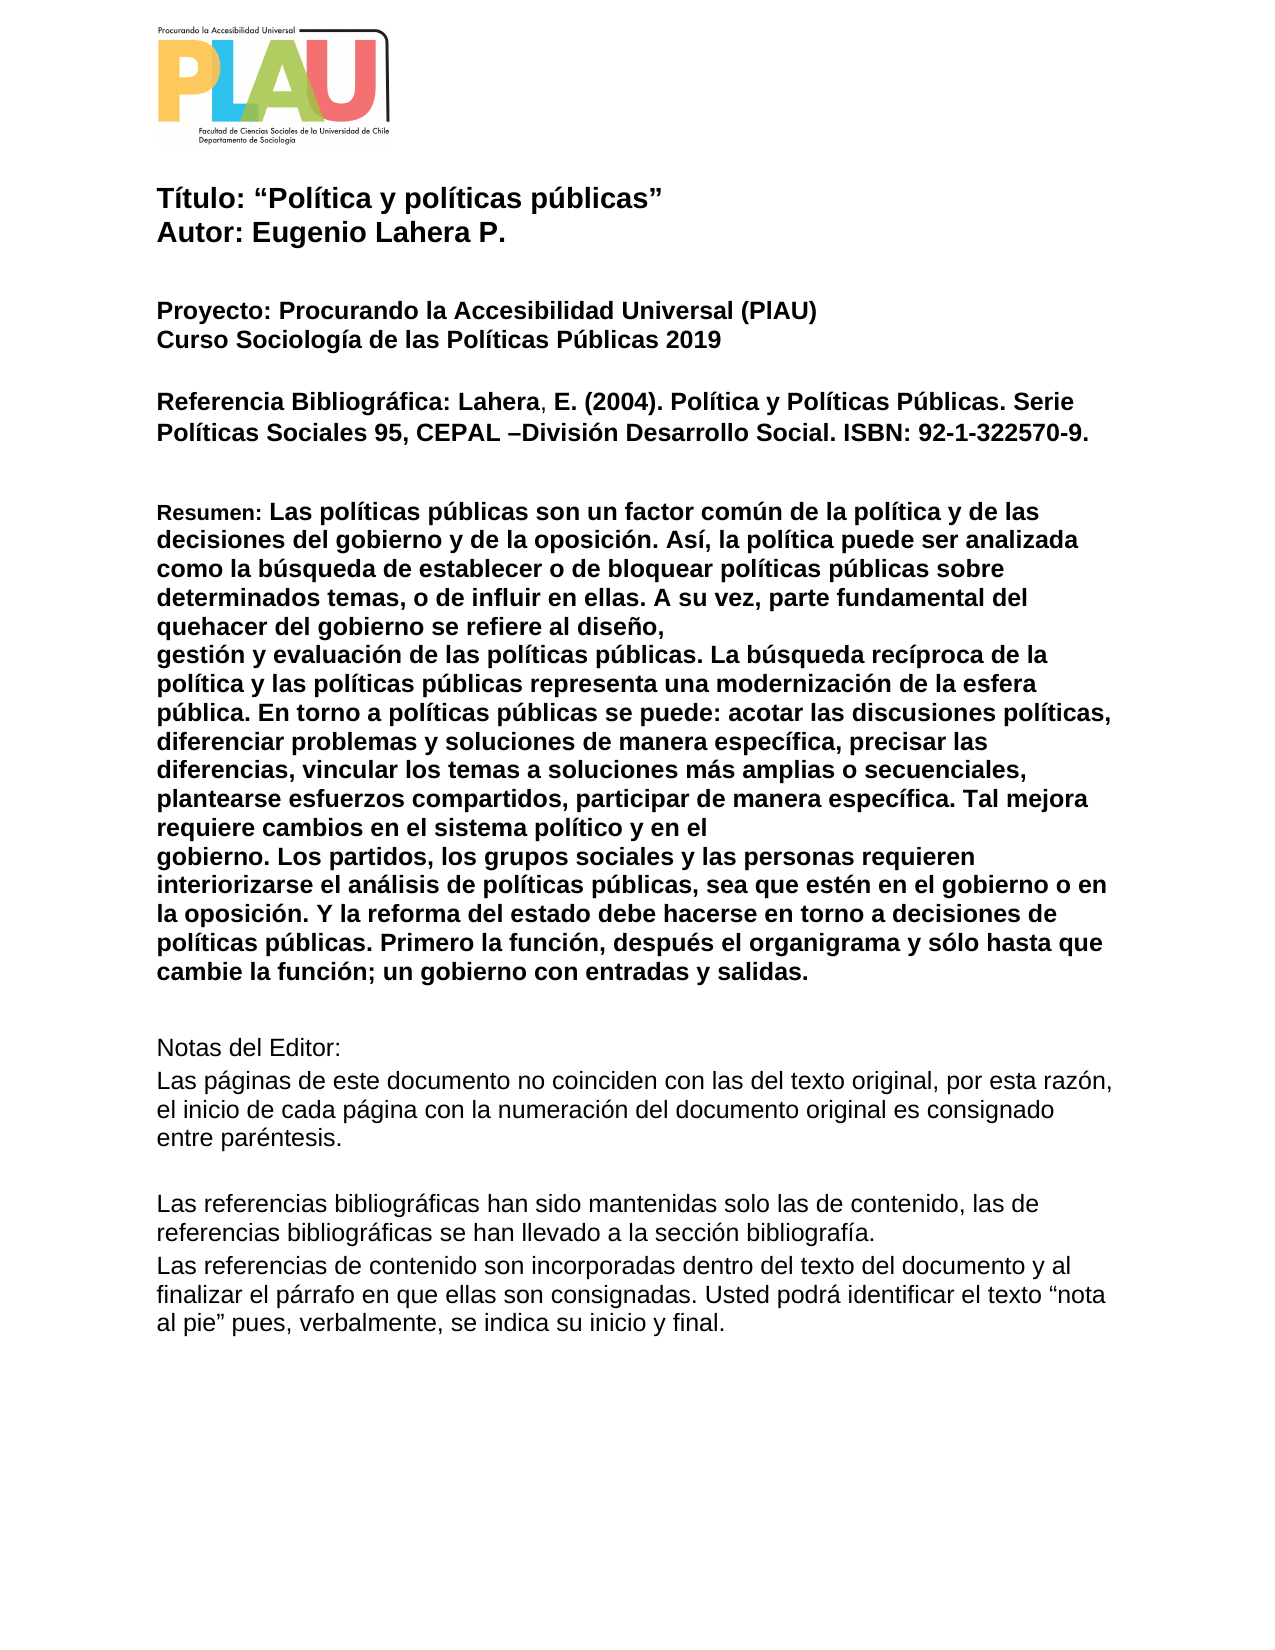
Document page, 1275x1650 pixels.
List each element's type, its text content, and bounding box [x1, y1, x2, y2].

subtitle Título: “Política y políticas públicas” [156, 181, 1118, 215]
subtitle Notas del Editor: [156, 1033, 1118, 1062]
subtitle Proyecto: Procurando la Accesibilidad Universal (PlAU) [156, 296, 1118, 325]
text Resumen: Las políticas públicas son un factor común de la política y de las decisiones del gobierno y de la oposición. Así, la política puede ser analizada como la búsqueda de establecer o de bloquear políticas públicas sobre determinados temas, o de influir en ellas. A su vez, parte fundamental del quehacer del gobierno se refiere al diseño, [156, 497, 1118, 640]
picture [156, 25, 391, 146]
subtitle Las páginas de este documento no coinciden con las del texto original, por esta razón, el inicio de cada página con la numeración del documento original es consignado entre paréntesis. [156, 1066, 1118, 1152]
subtitle Referencia Bibliográfica: Lahera, E. (2004). Política y Políticas Públicas. Serie Políticas Sociales 95, CEPAL –División Desarrollo Social. ISBN: 92-1-322570-9. [156, 387, 1118, 447]
subtitle Autor: Eugenio Lahera P. [156, 215, 1118, 248]
text gestión y evaluación de las políticas públicas. La búsqueda recíproca de la política y las políticas públicas representa una modernización de la esfera pública. En torno a políticas públicas se puede: acotar las discusiones políticas, diferenciar problemas y soluciones de manera específica, precisar las diferencias, vincular los temas a soluciones más amplias o secuenciales, plantearse esfuerzos compartidos, participar de manera específica. Tal mejora requiere cambios en el sistema político y en el [156, 640, 1118, 842]
subtitle Las referencias bibliográficas han sido mantenidas solo las de contenido, las de referencias bibliográficas se han llevado a la sección bibliografía. [156, 1189, 1118, 1247]
text gobierno. Los partidos, los grupos sociales y las personas requieren interiorizarse el análisis de políticas públicas, sea que estén en el gobierno o en la oposición. Y la reforma del estado debe hacerse en torno a decisiones de políticas públicas. Primero la función, después el organigrama y sólo hasta que cambie la función; un gobierno con entradas y salidas. [156, 842, 1118, 985]
subtitle Las referencias de contenido son incorporadas dentro del texto del documento y al finalizar el párrafo en que ellas son consignadas. Usted podrá identificar el texto “nota al pie” pues, verbalmente, se indica su inicio y final. [156, 1251, 1118, 1337]
subtitle Curso Sociología de las Políticas Públicas 2019 [156, 325, 1118, 353]
